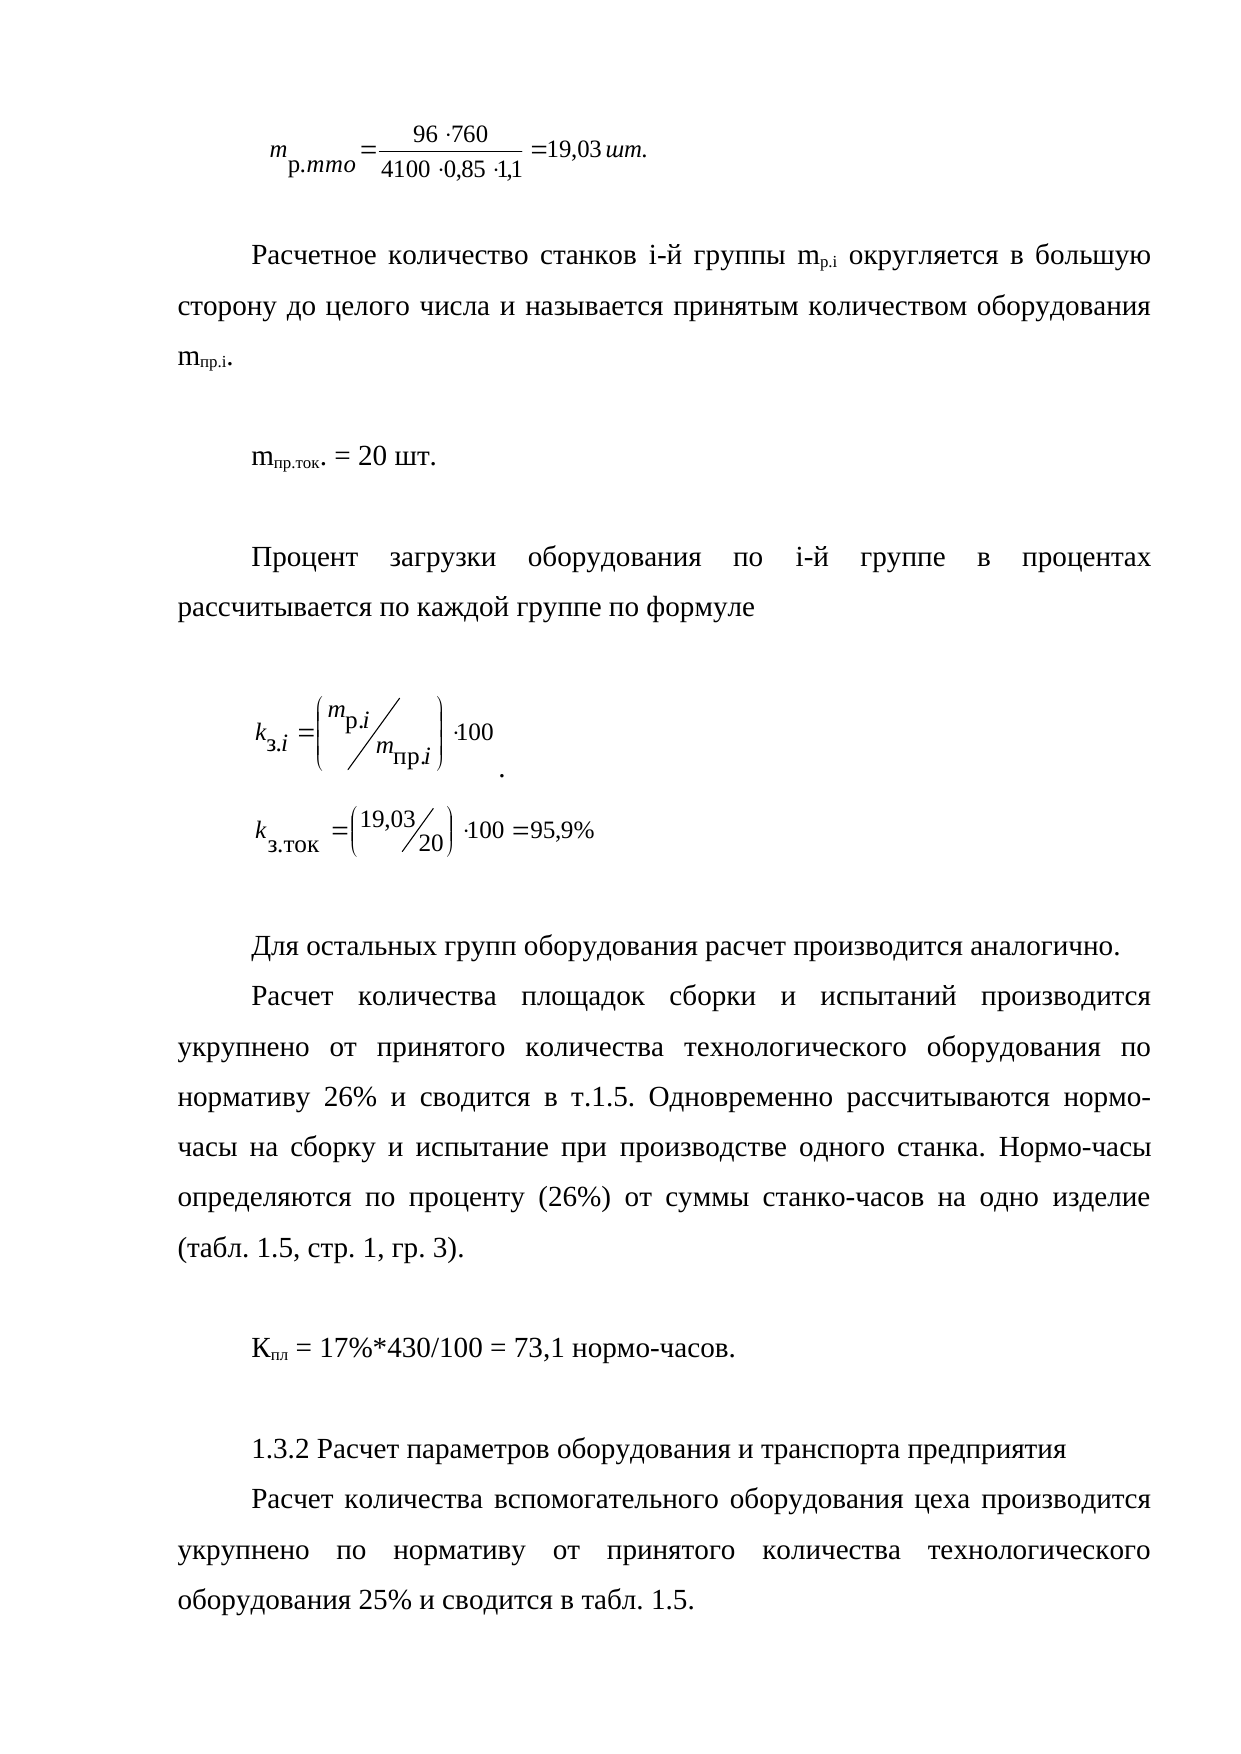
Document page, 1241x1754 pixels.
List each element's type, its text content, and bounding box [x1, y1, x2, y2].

text Расчет количества вспомогательного оборудования цеха производится укрупнено по нормативу от принятого количества технологического оборудования 25% и сводится в табл. 1.5. [177, 1481, 1152, 1616]
text Расчет количества площадок сборки и испытаний производится укрупнено от принятого количества технологического оборудования по нормативу 26% и сводится в т.1.5. Одновременно рассчитываются нормо-часы на сборку и испытание при производстве одного станка. Нормо-часы определяются по проценту (26%) от суммы станко-часов на одно изделие (табл. 1.5, стр. 1, гр. 3). [177, 978, 1152, 1263]
text . [177, 690, 1152, 784]
text mпр.ток. = 20 шт. [177, 438, 1152, 472]
text Расчетное количество станков i-й группы mр.i округляется в большую сторону до целого числа и называется принятым количеством оборудования mпр.i. [177, 237, 1152, 371]
text Процент загрузки оборудования по i-й группе в процентах рассчитывается по каждой группе по формуле [177, 539, 1152, 623]
text 1.3.2 Расчет параметров оборудования и транспорта предприятия [177, 1431, 1152, 1465]
text Кпл = 17%*430/100 = 73,1 нормо-часов. [177, 1331, 1152, 1364]
text Для остальных групп оборудования расчет производится аналогично. [177, 928, 1152, 962]
